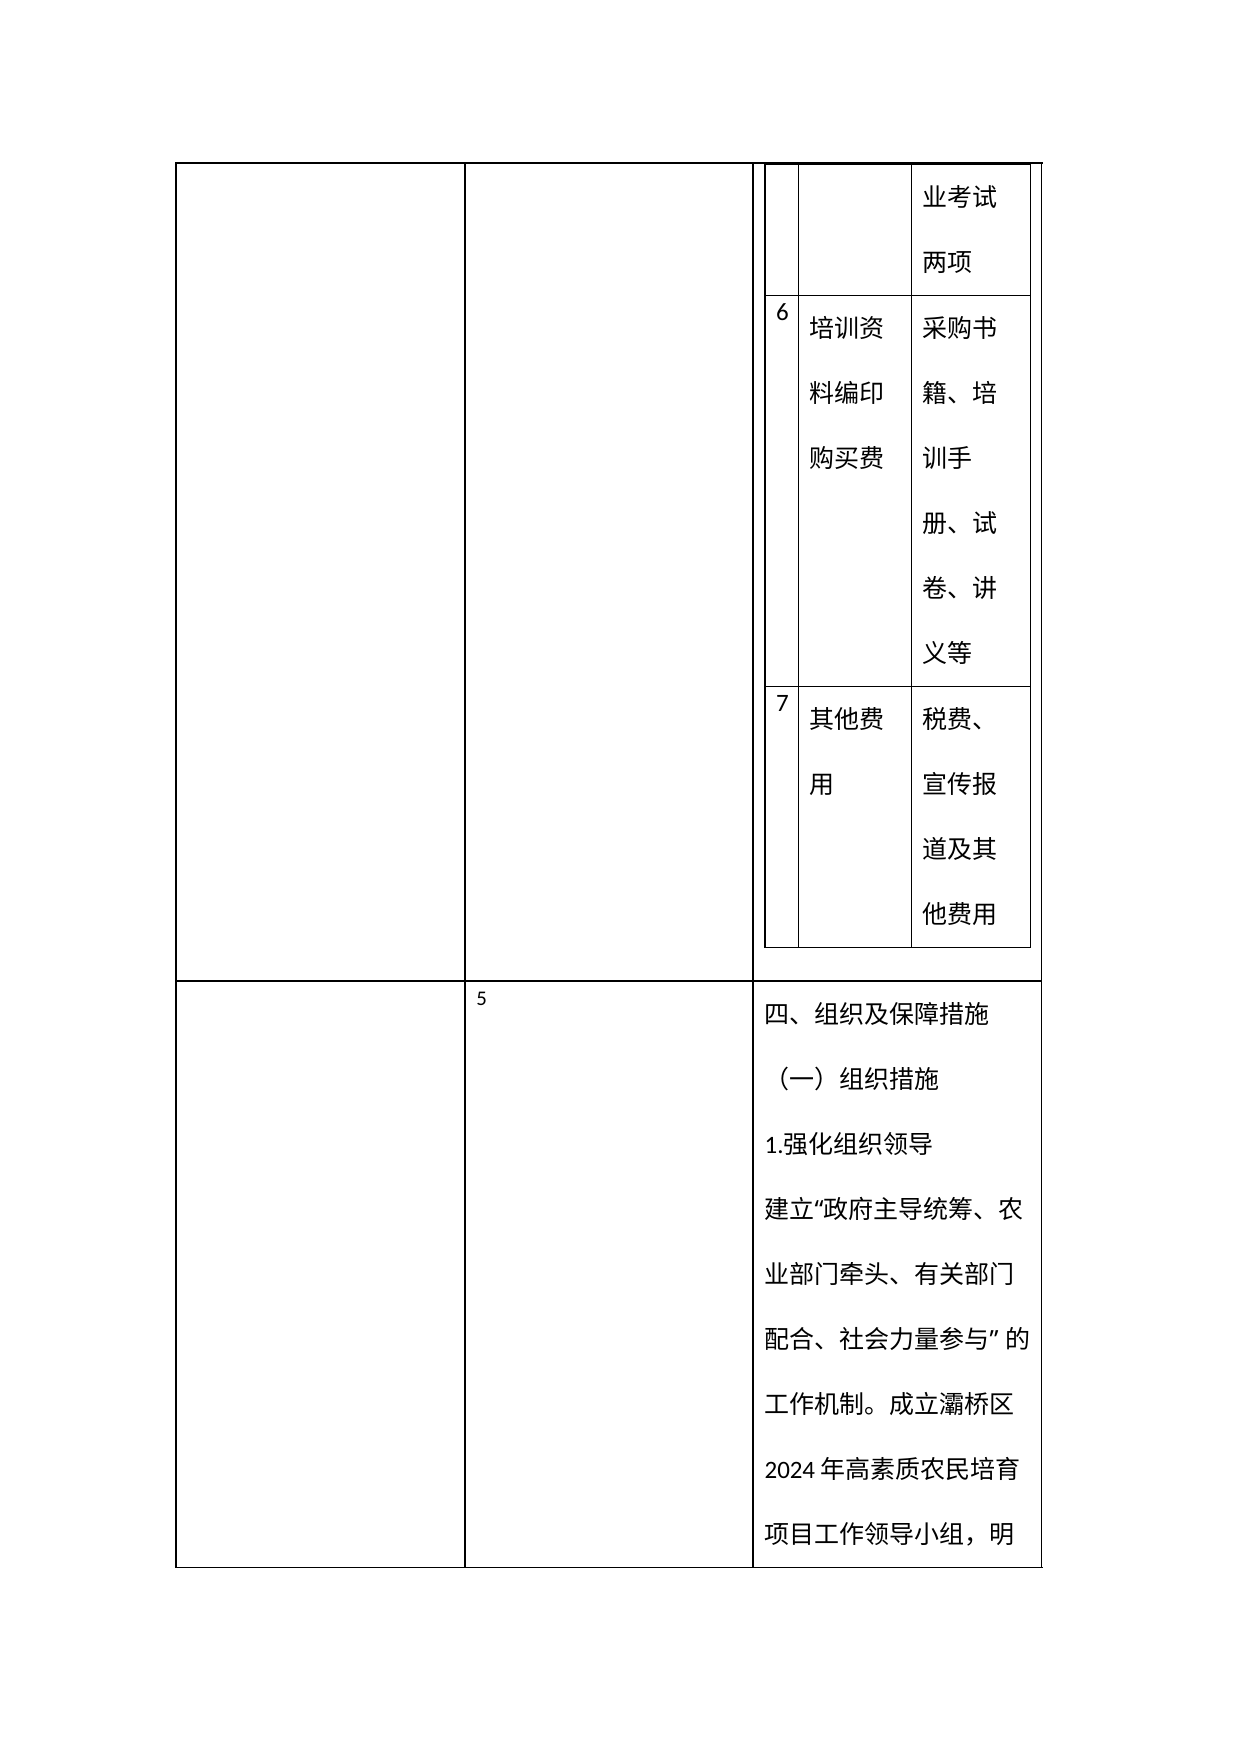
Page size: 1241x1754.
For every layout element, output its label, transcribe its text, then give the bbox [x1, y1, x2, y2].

table_cell [177, 164, 464, 980]
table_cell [754, 982, 1041, 1567]
table_cell 4 [466, 164, 752, 980]
table_cell 5 [466, 982, 752, 1567]
table_cell [177, 982, 464, 1567]
